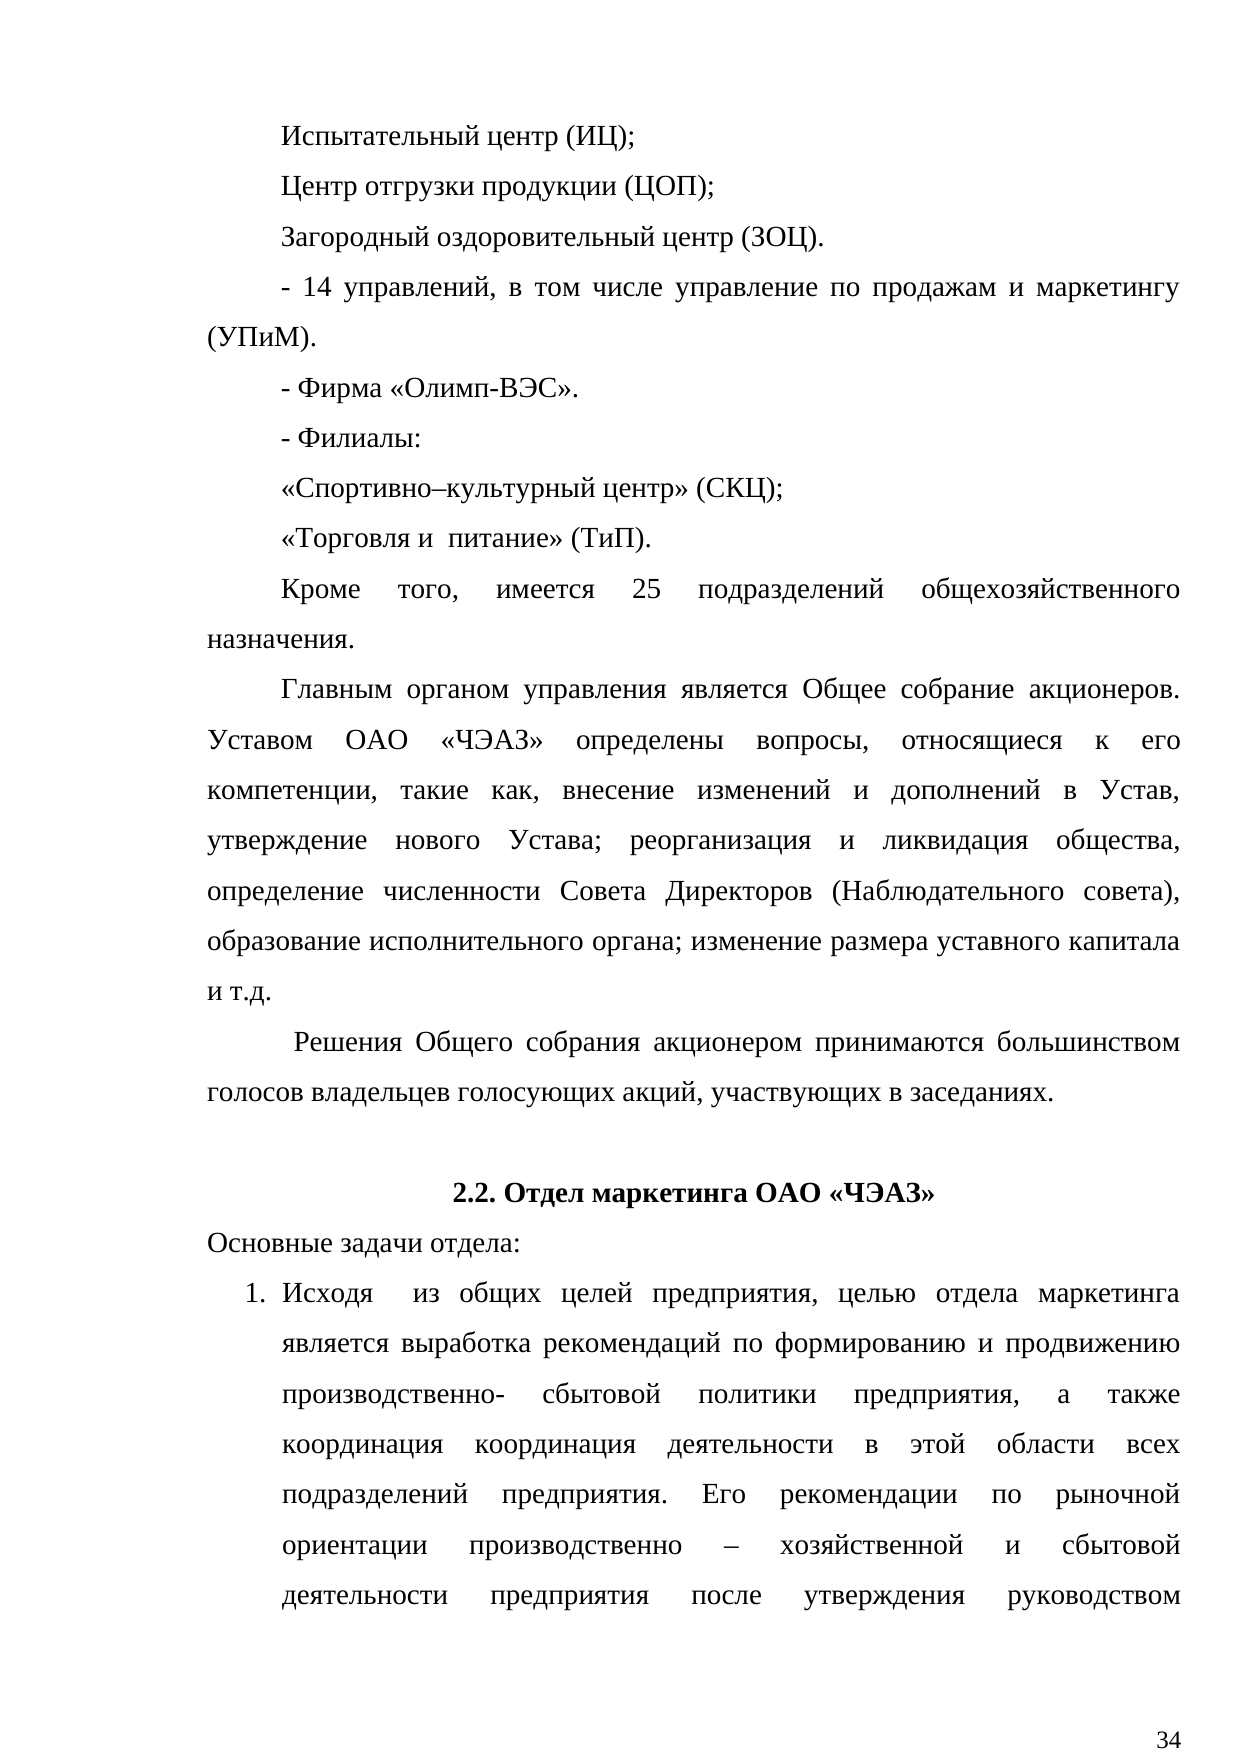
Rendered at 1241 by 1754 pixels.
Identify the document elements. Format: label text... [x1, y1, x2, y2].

text Кроме того, имеется 25 подразделений общехозяйственного назначения. [207, 571, 1181, 655]
text 2.2. Отдел маркетинга ОАО «ЧЭАЗ» [207, 1175, 1181, 1208]
text - Фирма «Олимп-ВЭС». [207, 370, 1181, 403]
text - Филиалы: [207, 420, 1181, 453]
text «Торговля и питание» (ТиП). [207, 521, 1181, 554]
text Главным органом управления является Общее собрание акционеров. Уставом ОАО «ЧЭАЗ» определены вопросы, относящиеся к его компетенции, такие как, внесение изменений и дополнений в Устав, утверждение нового Устава; реорганизация и ликвидация общества, определение численности Совета Директоров (Наблюдательного совета), образование исполнительного органа; изменение размера уставного капитала и т.д. [207, 672, 1181, 1007]
text Загородный оздоровительный центр (ЗОЦ). [207, 219, 1181, 252]
text Основные задачи отдела: [207, 1225, 1181, 1258]
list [244, 1275, 1181, 1611]
text Испытательный центр (ИЦ); [207, 118, 1181, 152]
text Центр отгрузки продукции (ЦОП); [207, 168, 1181, 202]
text Решения Общего собрания акционером принимаются большинством голосов владельцев голосующих акций, участвующих в заседаниях. [207, 1024, 1181, 1108]
text «Спортивно–культурный центр» (СКЦ); [207, 470, 1181, 504]
text - 14 управлений, в том числе управление по продажам и маркетингу (УПиМ). [207, 269, 1181, 353]
